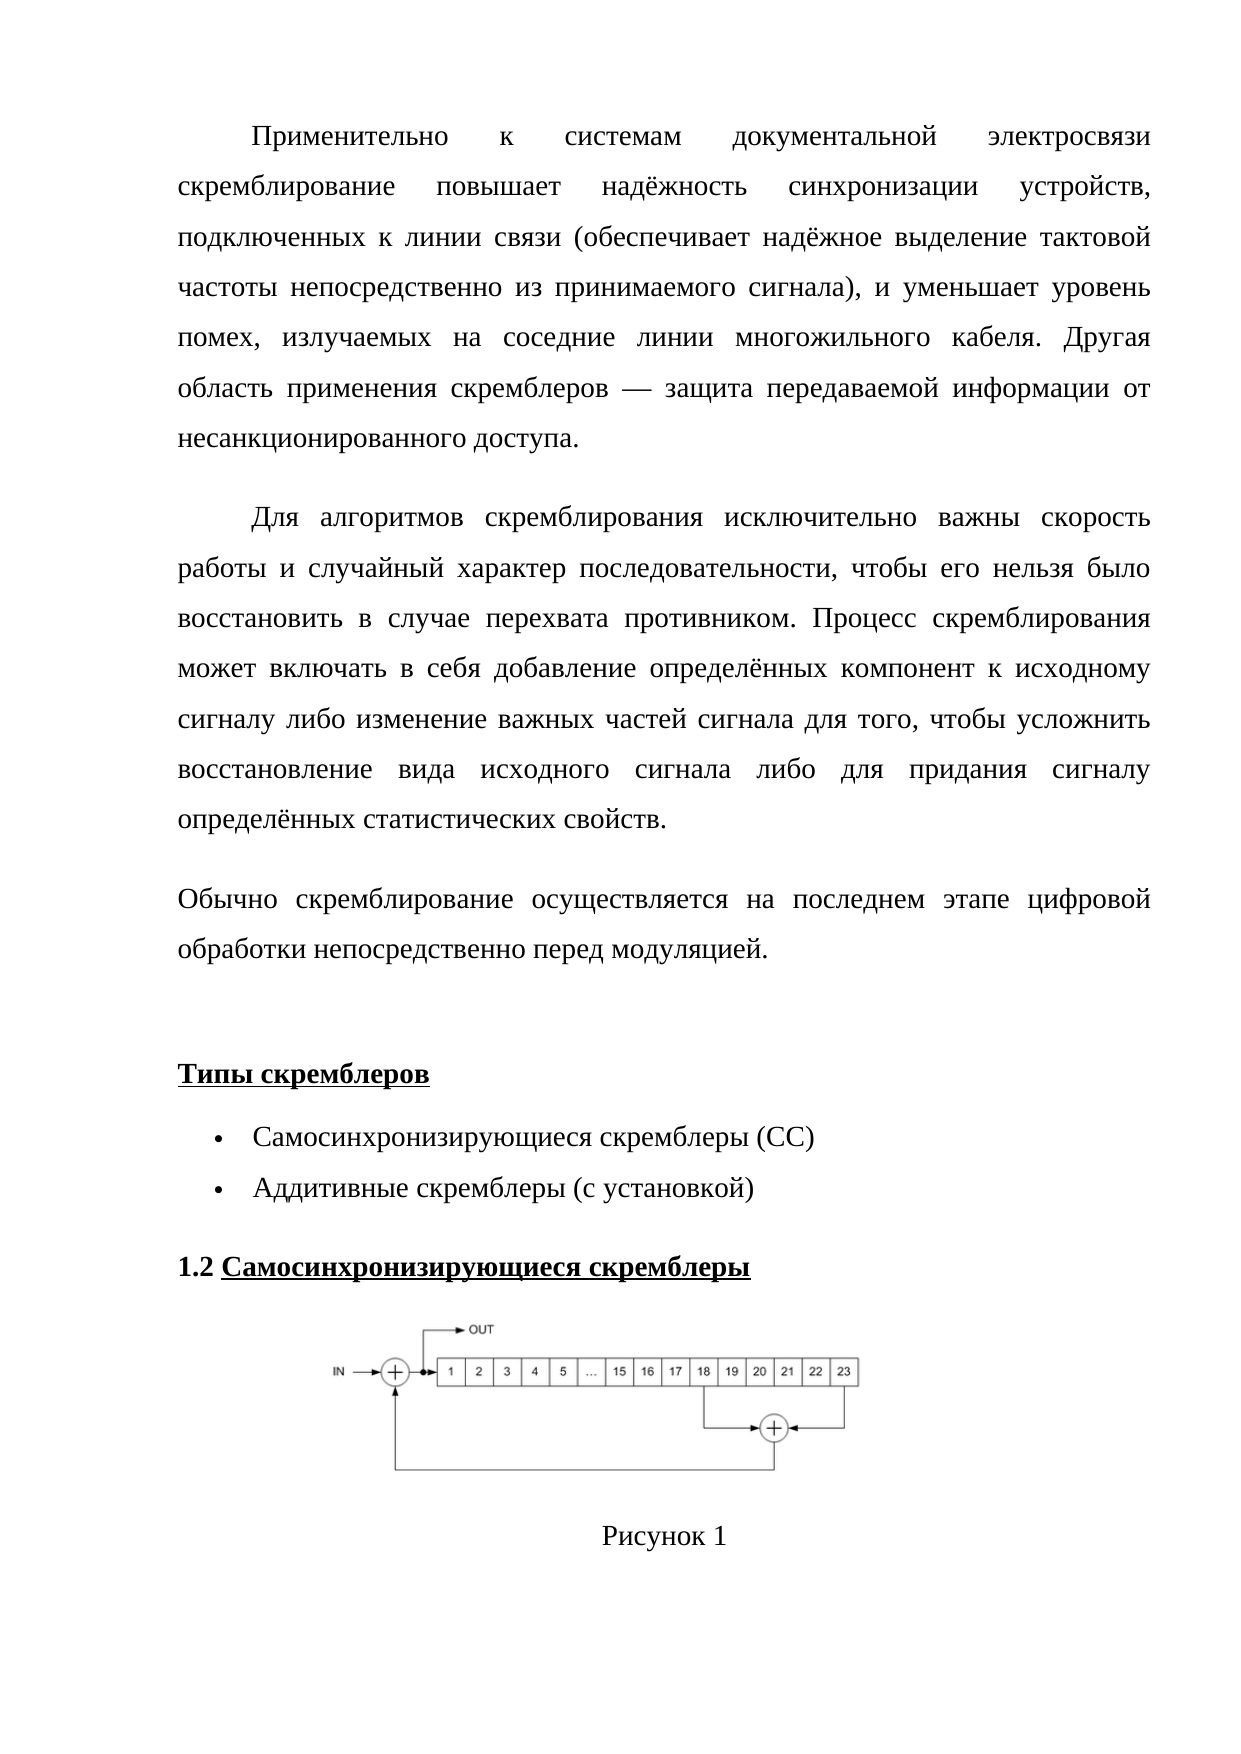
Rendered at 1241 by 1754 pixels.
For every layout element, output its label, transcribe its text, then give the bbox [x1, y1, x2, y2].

text Обычно скремблирование осуществляется на последнем этапе цифровой обработки непосредственно перед модуляцией. [177, 881, 1152, 965]
text Применительно к системам документальной электросвязи скремблирование повышает надёжность синхронизации устройств, подключенных к линии связи (обеспечивает надёжное выделение тактовой частоты непосредственно из принимаемого сигнала), и уменьшает уровень помех, излучаемых на соседние линии многожильного кабеля. Другая область применения скремблеров — защита передаваемой информации от несанкционированного доступа. [177, 118, 1152, 453]
list Аддитивные скремблеры (с установкой) [215, 1170, 1152, 1203]
subtitle Типы скремблеров [177, 1057, 1152, 1090]
list Самосинхронизирующиеся скремблеры (СС) [215, 1119, 1152, 1153]
subtitle 1.2 Самосинхронизирующиеся скремблеры [177, 1249, 1152, 1283]
text Рисунок 1 [177, 1518, 1152, 1552]
picture [324, 1316, 872, 1485]
text Для алгоритмов скремблирования исключительно важны скорость работы и случайный характер последовательности, чтобы его нельзя было восстановить в случае перехвата противником. Процесс скремблирования может включать в себя добавление определённых компонент к исходному сигналу либо изменение важных частей сигнала для того, чтобы усложнить восстановление вида исходного сигнала либо для придания сигналу определённых статистических свойств. [177, 499, 1152, 835]
